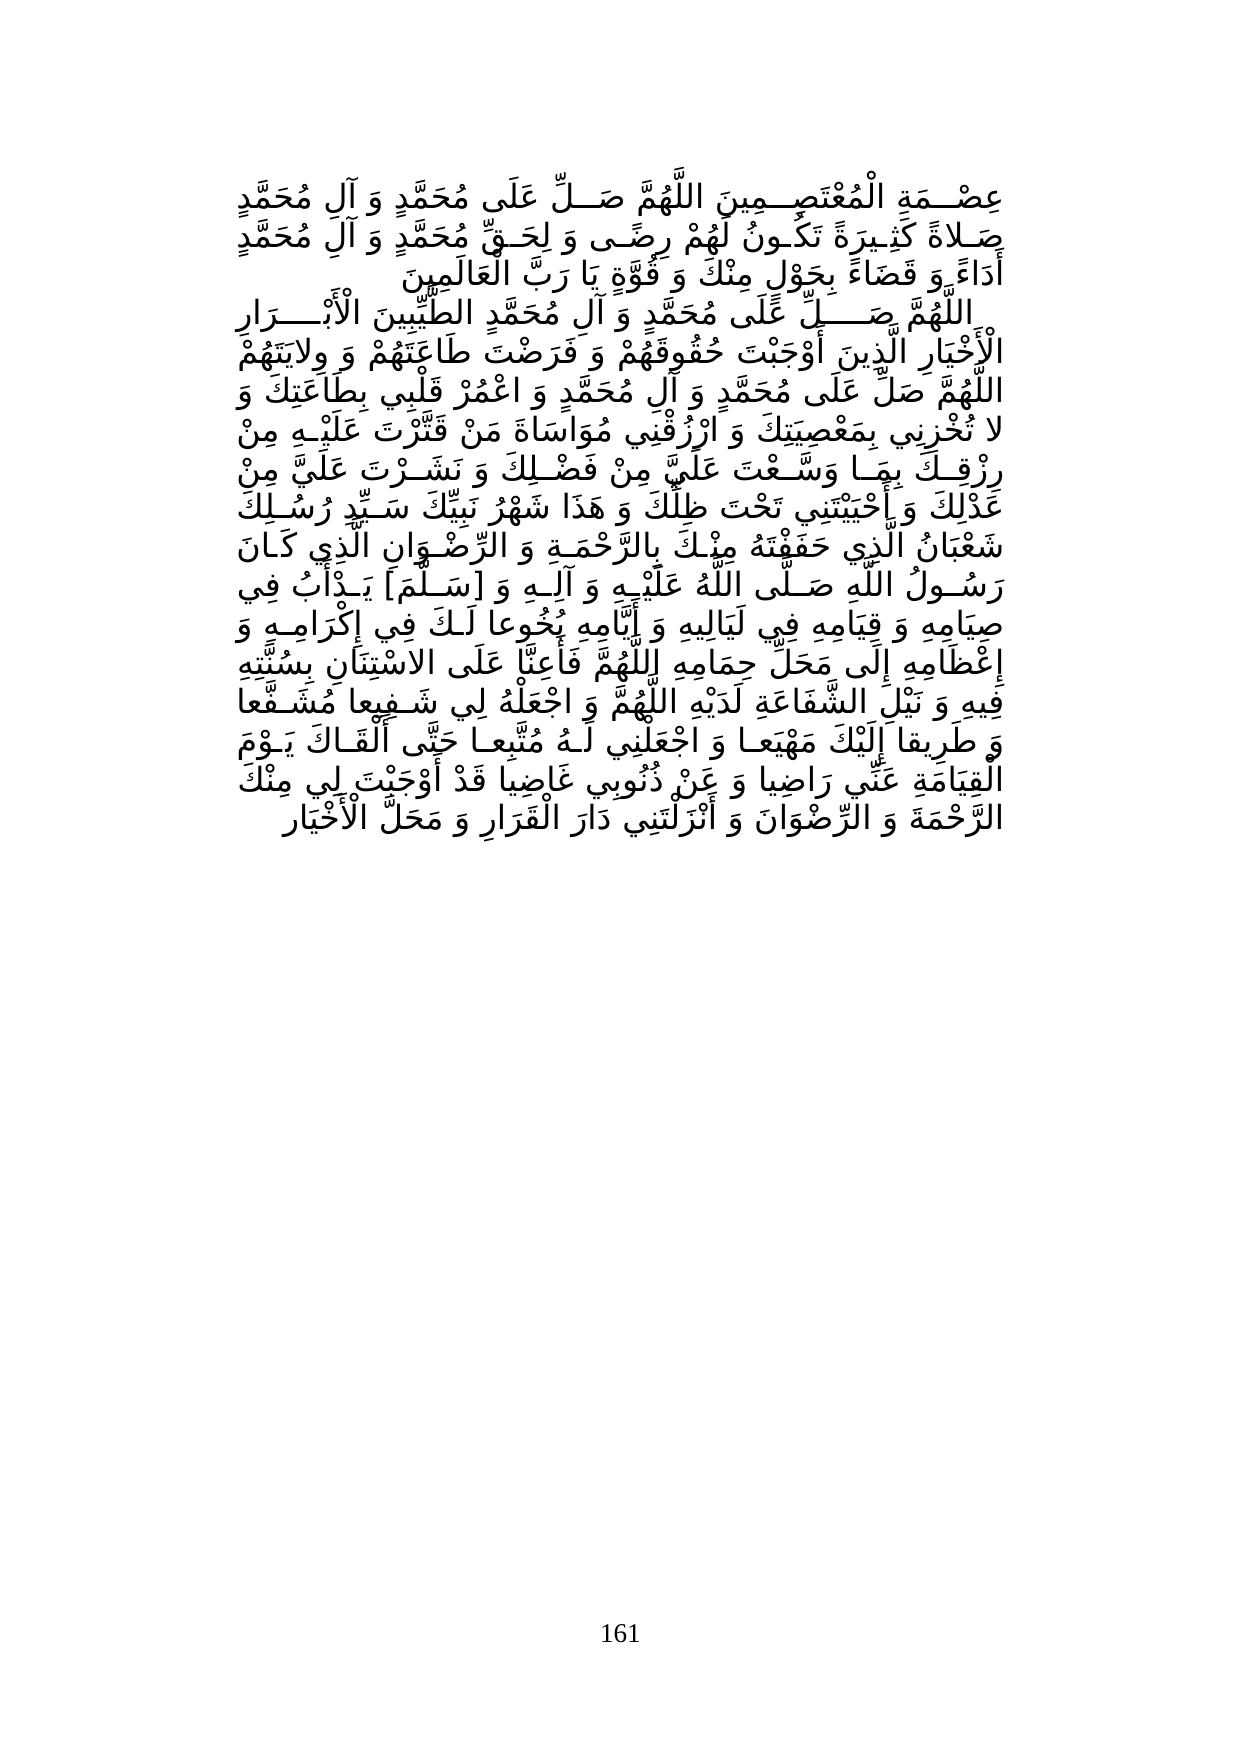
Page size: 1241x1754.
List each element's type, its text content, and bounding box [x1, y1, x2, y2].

text اللَّهُمَّ صَلِّ عَلَى مُحَمَّدٍ وَ آلِ مُحَمَّدٍ الطَّيِّبِينَ الْأَبْرَارِ الْأَخْيَارِ الَّذِينَ أَوْجَبْتَ حُقُوقَهُمْ وَ فَرَضْتَ طَاعَتَهُمْ وَ وِلايَتَهُمْ اللَّهُمَّ صَلِّ عَلَى مُحَمَّدٍ وَ آلِ مُحَمَّدٍ وَ اعْمُرْ قَلْبِي بِطَاعَتِكَ وَ لا تُخْزِنِي بِمَعْصِيَتِكَ وَ ارْزُقْنِي مُوَاسَاةَ مَنْ قَتَّرْتَ عَلَيْهِ مِنْ رِزْقِكَ بِمَا وَسَّعْتَ عَلَيَّ مِنْ فَضْلِكَ وَ نَشَرْتَ عَلَيَّ مِنْ عَدْلِكَ وَ أَحْيَيْتَنِي تَحْتَ ظِلِّكَ وَ هَذَا شَهْرُ نَبِيِّكَ سَيِّدِ رُسُلِكَ شَعْبَانُ الَّذِي حَفَفْتَهُ مِنْكَ بِالرَّحْمَةِ وَ الرِّضْوَانِ الَّذِي كَانَ رَسُولُ اللَّهِ صَلَّى اللَّهُ عَلَيْهِ وَ آلِهِ وَ [سَلَّمَ‏] يَدْأَبُ فِي صِيَامِهِ وَ قِيَامِهِ فِي لَيَالِيهِ وَ أَيَّامِهِ بُخُوعا لَكَ فِي إِكْرَامِهِ وَ إِعْظَامِهِ إِلَى مَحَلِّ حِمَامِهِ اللَّهُمَّ فَأَعِنَّا عَلَى الاسْتِنَانِ بِسُنَّتِهِ فِيهِ وَ نَيْلِ الشَّفَاعَةِ لَدَيْهِ اللَّهُمَّ وَ اجْعَلْهُ لِي شَفِيعا مُشَفَّعا وَ طَرِيقا إِلَيْكَ مَهْيَعا وَ اجْعَلْنِي لَهُ مُتَّبِعا حَتَّى أَلْقَاكَ يَوْمَ الْقِيَامَةِ عَنِّي رَاضِيا وَ عَنْ ذُنُوبِي غَاضِيا قَدْ أَوْجَبْتَ لِي مِنْكَ الرَّحْمَةَ وَ الرِّضْوَانَ وَ أَنْزَلْتَنِي دَارَ الْقَرَارِ وَ مَحَلَّ الْأَخْيَار [236, 294, 1004, 838]
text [236, 177, 1004, 294]
